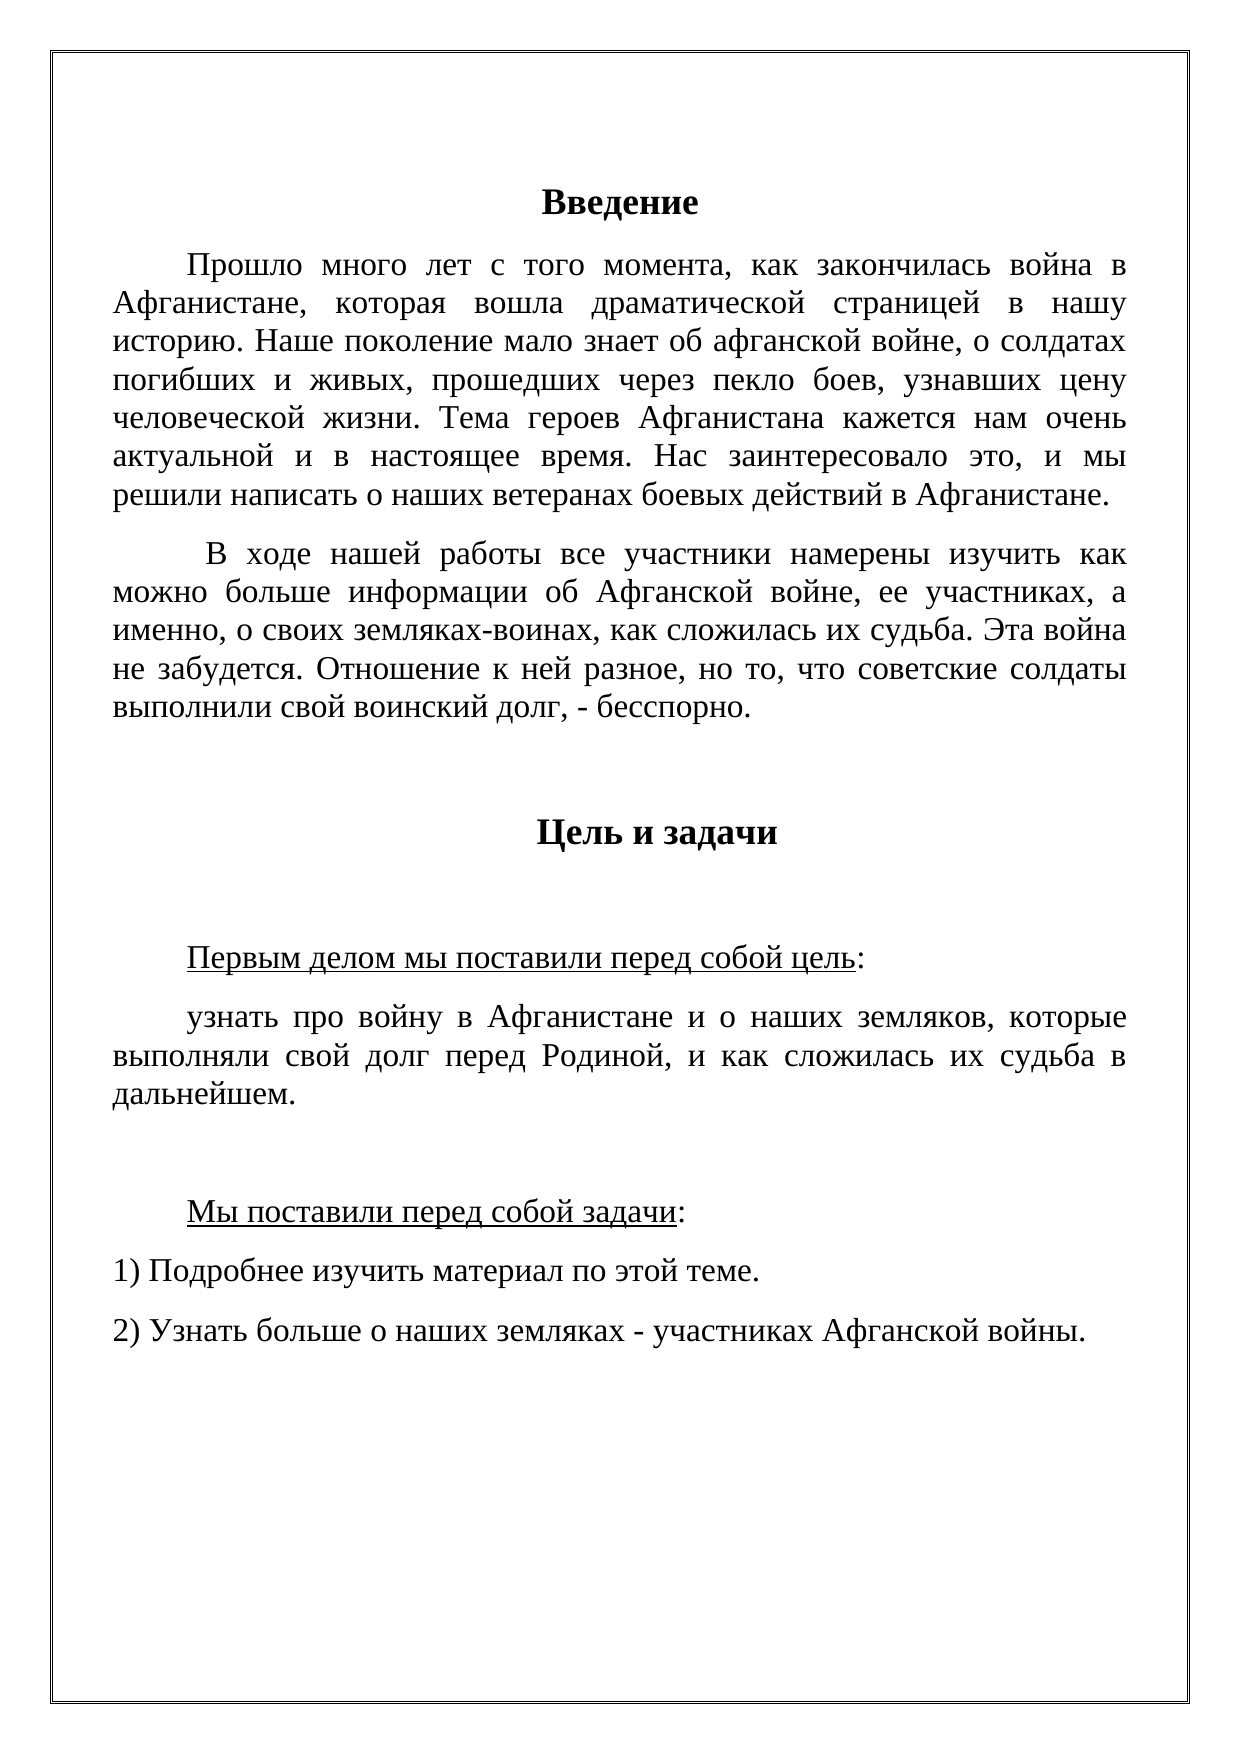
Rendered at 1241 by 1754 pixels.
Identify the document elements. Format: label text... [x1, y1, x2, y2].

text Мы поставили перед собой задачи: [112, 1192, 1128, 1230]
text Первым делом мы поставили перед собой цель: [112, 937, 1128, 976]
text узнать про войну в Афганистане и о наших земляков, которые выполняли свой долг перед Родиной, и как сложилась их судьба в дальнейшем. [112, 997, 1128, 1112]
text 2) Узнать больше о наших земляках - участниках Афганской войны. [112, 1310, 1128, 1348]
text Введение [112, 179, 1128, 222]
text 1) Подробнее изучить материал по этой теме. [112, 1251, 1128, 1289]
text Цель и задачи [112, 809, 1128, 853]
text Прошло много лет с того момента, как закончилась война в Афганистане, которая вошла драматической страницей в нашу историю. Наше поколение мало знает об афганской войне, о солдатах погибших и живых, прошедших через пекло боев, узнавших цену человеческой жизни. Тема героев Афганистана кажется нам очень актуальной и в настоящее время. Нас заинтересовало это, и мы решили написать о наших ветеранах боевых действий в Афганистане. [112, 244, 1128, 512]
text В ходе нашей работы все участники намерены изучить как можно больше информации об Афганской войне, ее участниках, а именно, о своих земляках-воинах, как сложилась их судьба. Эта война не забудется. Отношение к ней разное, но то, что советские солдаты выполнили свой воинский долг, - бесспорно. [112, 533, 1128, 725]
